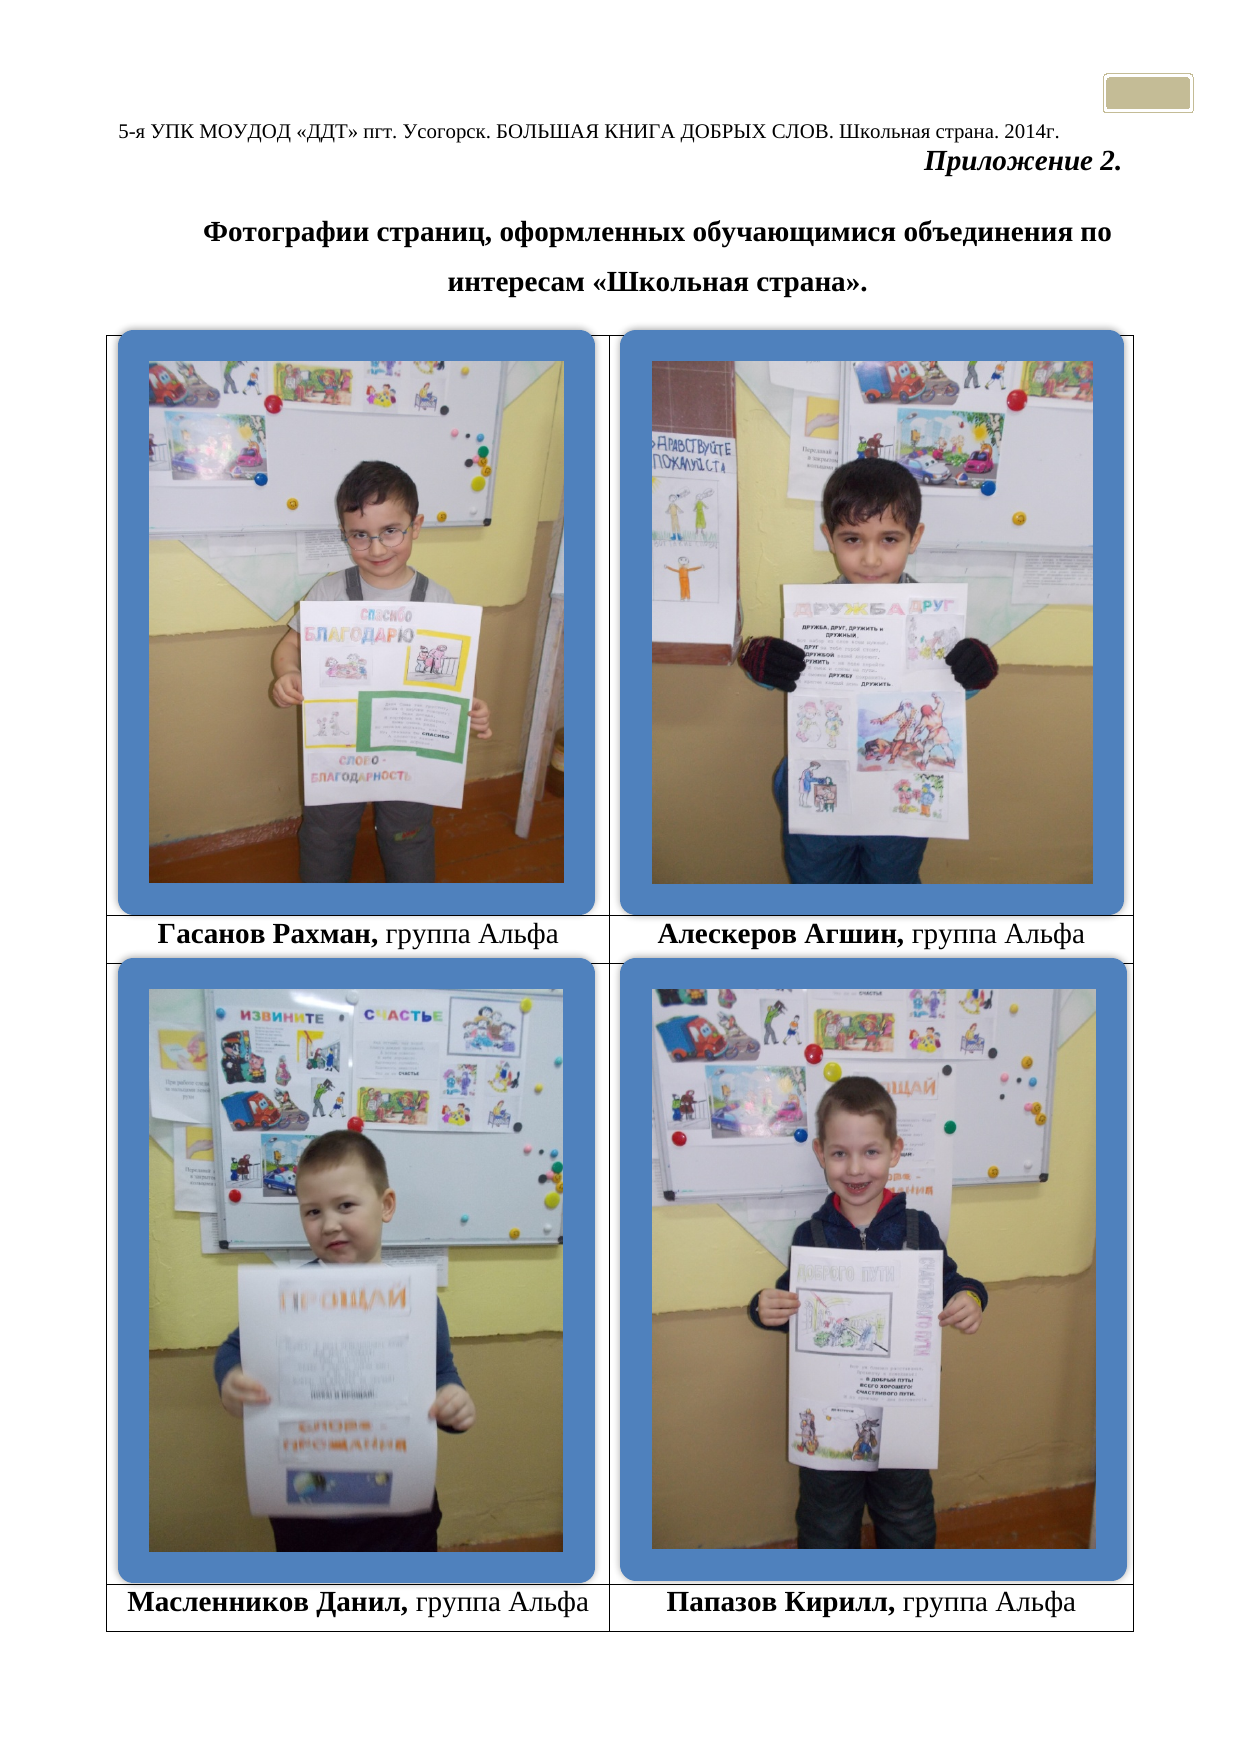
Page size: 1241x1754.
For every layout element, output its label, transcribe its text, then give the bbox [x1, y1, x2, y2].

table_header [591, 336, 609, 915]
picture [652, 361, 1093, 884]
table_cell Папазов Кирилл, группа Альфа [610, 1585, 1133, 1631]
list Фотографии страниц, оформленных обучающимися объединения по интересам «Школьная страна». [193, 214, 1122, 298]
table_cell [1122, 1565, 1133, 1583]
table_header [1123, 336, 1133, 915]
table_cell Гасанов Рахман, группа Альфа [107, 916, 609, 963]
picture [652, 989, 1096, 1549]
table_cell Алескеров Агшин, группа Альфа [610, 916, 1133, 963]
text Приложение 2. [118, 143, 1122, 176]
table_header [107, 336, 121, 915]
picture [149, 361, 564, 883]
picture [149, 989, 563, 1552]
table_cell [107, 964, 119, 1583]
table_cell Масленников Данил, группа Альфа [107, 1585, 609, 1631]
table_cell [593, 964, 609, 1583]
table_cell [610, 964, 625, 1583]
table_header [610, 336, 622, 915]
